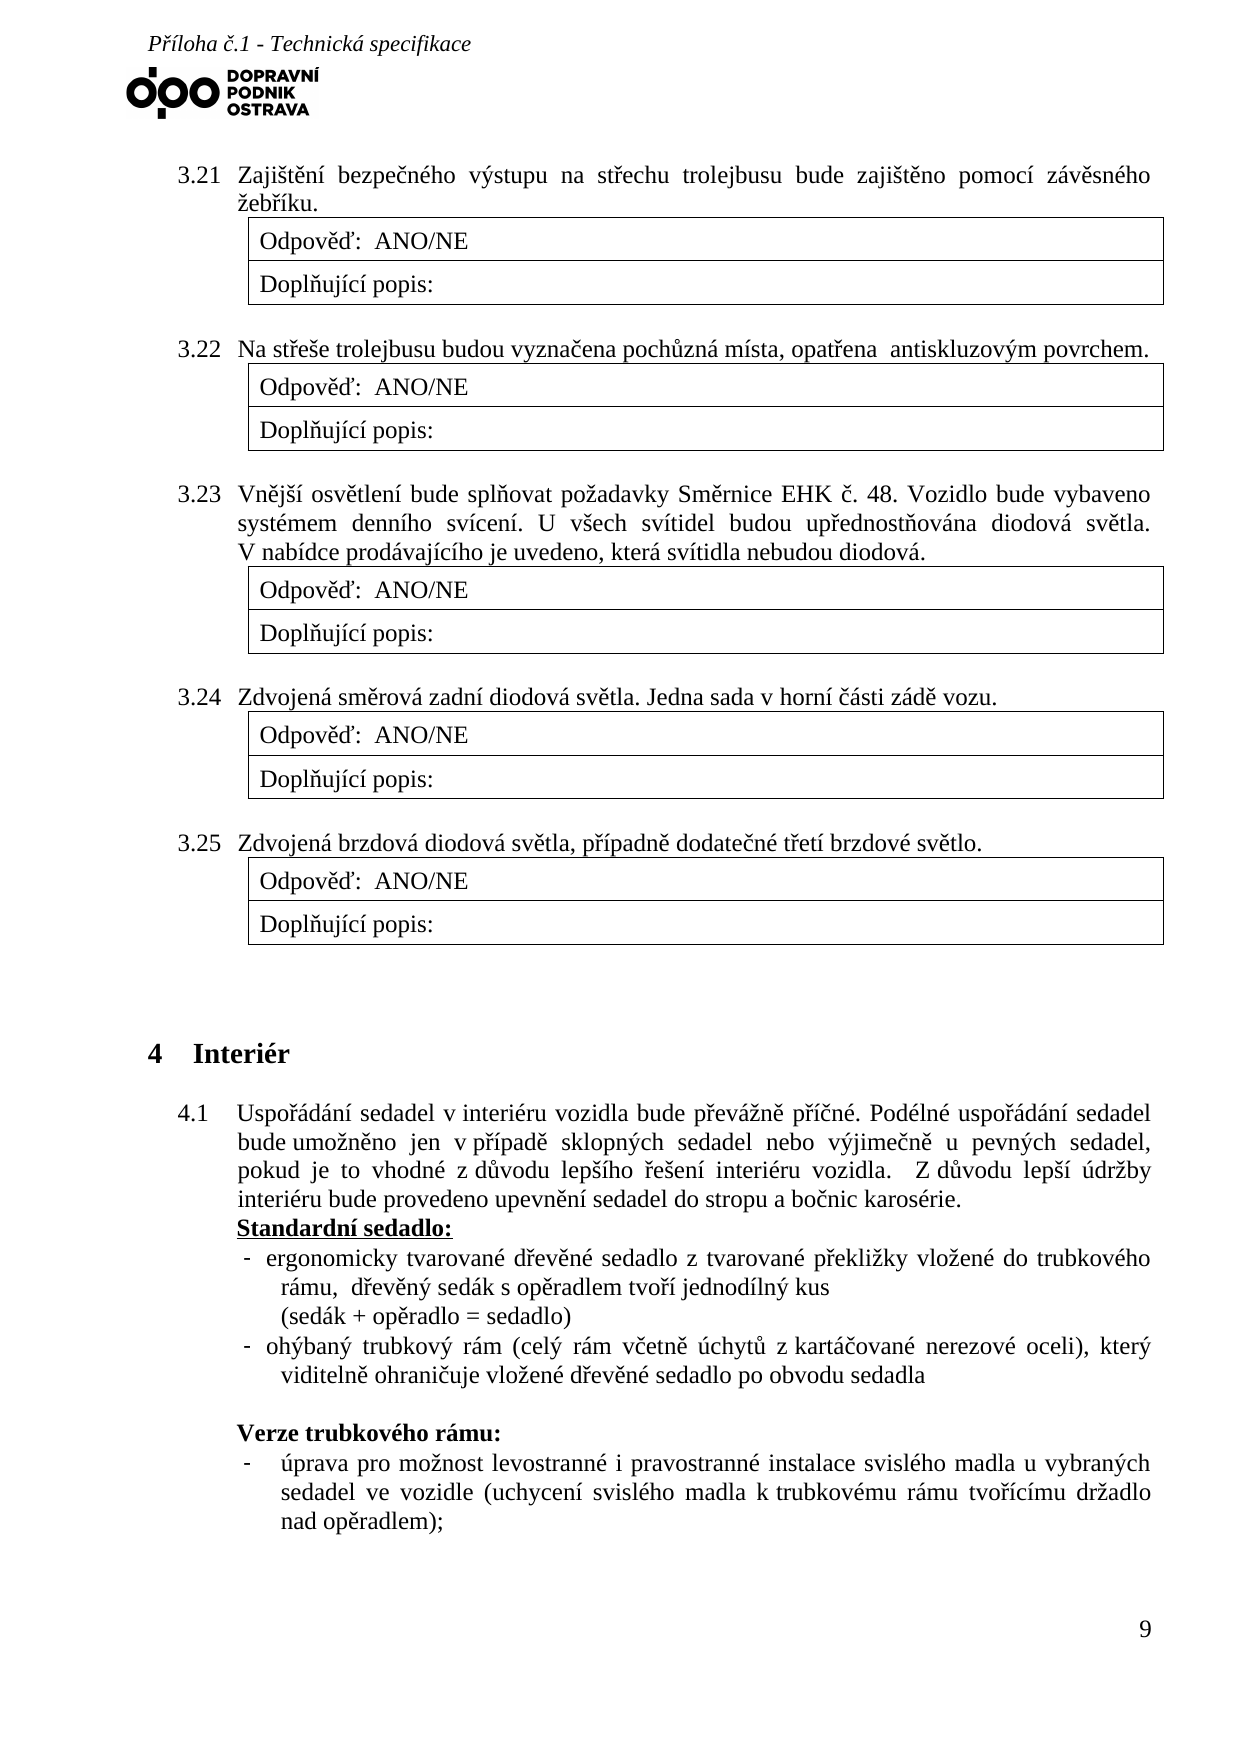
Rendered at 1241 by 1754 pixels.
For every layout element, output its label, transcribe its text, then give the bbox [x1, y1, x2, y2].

list Vnější osvětlení bude splňovat požadavky Směrnice EHK č. 48. Vozidlo bude vybaveno systémem denního svícení. U všech svítidel budou upřednostňována diodová světla. V nabídce prodávajícího je uvedeno, která svítidla nebudou diodová. [177, 479, 1152, 566]
list (sedák + opěradlo = sedadlo) [281, 1301, 1152, 1330]
list Na střeše trolejbusu budou vyznačena pochůzná místa, opatřena antiskluzovým povrchem. [177, 334, 1152, 363]
table_header Odpověď: ANO/NE [249, 712, 1163, 754]
list Zdvojená brzdová diodová světla, případně dodatečné třetí brzdové světlo. [177, 828, 1152, 857]
table_header Odpověď: ANO/NE [249, 364, 1163, 406]
list úprava pro možnost levostranné i pravostranné instalace svislého madla u vybraných sedadel ve vozidle (uchycení svislého madla k trubkovému rámu tvořícímu držadlo nad opěradlem); [243, 1447, 1152, 1535]
table_cell Doplňující popis: [249, 610, 1163, 653]
picture [126, 67, 320, 119]
table_cell Doplňující popis: [249, 901, 1163, 944]
table_cell Doplňující popis: [249, 261, 1163, 304]
table_header Odpověď: ANO/NE [249, 218, 1163, 260]
list Zajištění bezpečného výstupu na střechu trolejbusu bude zajištěno pomocí závěsného žebříku. [177, 160, 1152, 217]
list Uspořádání sedadel v interiéru vozidla bude převážně příčné. Podélné uspořádání sedadel bude umožněno jen v případě sklopných sedadel nebo výjimečně u pevných sedadel, pokud je to vhodné z důvodu lepšího řešení interiéru vozidla. Z důvodu lepší údržby interiéru bude provedeno upevnění sedadel do stropu a bočnic karosérie. [177, 1098, 1152, 1213]
list ergonomicky tvarované dřevěné sedadlo z tvarované překližky vložené do trubkového rámu, dřevěný sedák s opěradlem tvoří jednodílný kus [243, 1242, 1152, 1301]
table_header Odpověď: ANO/NE [249, 567, 1163, 609]
text Standardní sedadlo: [236, 1213, 1152, 1242]
subtitle Interiér [148, 1036, 1152, 1069]
table_cell Doplňující popis: [249, 756, 1163, 798]
list ohýbaný trubkový rám (celý rám včetně úchytů z kartáčované nerezové oceli), který viditelně ohraničuje vložené dřevěné sedadlo po obvodu sedadla [243, 1330, 1152, 1389]
list Zdvojená směrová zadní diodová světla. Jedna sada v horní části zádě vozu. [177, 682, 1152, 711]
table_cell Doplňující popis: [249, 407, 1163, 450]
table_header Odpověď: ANO/NE [249, 858, 1163, 900]
list Verze trubkového rámu: [236, 1418, 1152, 1447]
